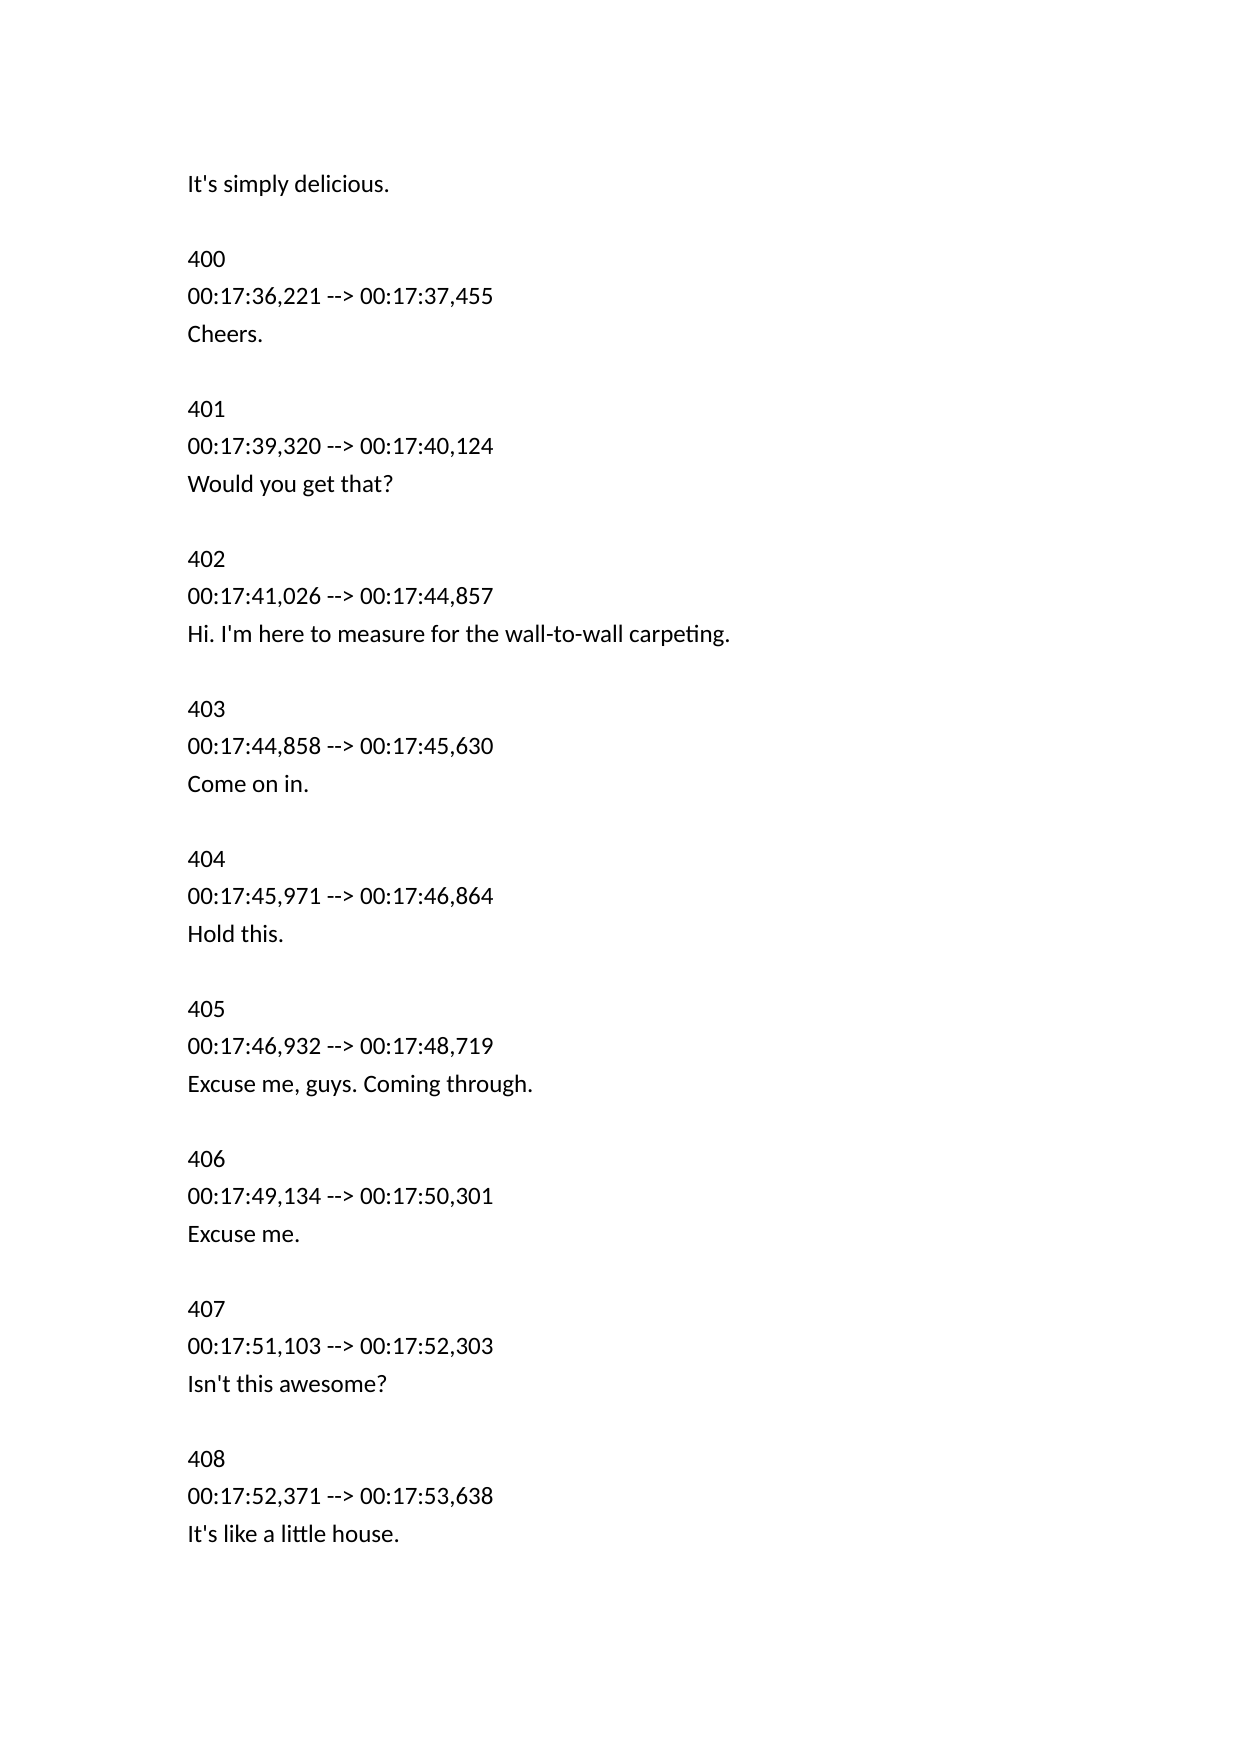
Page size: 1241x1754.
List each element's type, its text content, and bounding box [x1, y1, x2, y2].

text It's like a little house. [187, 1514, 1053, 1552]
text 401 [187, 389, 1053, 427]
text 405 [187, 989, 1053, 1027]
text 00:17:51,103 --> 00:17:52,303 [187, 1327, 1053, 1364]
text 400 [187, 239, 1053, 277]
text 402 [187, 539, 1053, 577]
text Come on in. [187, 764, 1053, 802]
text Hold this. [187, 914, 1053, 952]
text 00:17:49,134 --> 00:17:50,301 [187, 1177, 1053, 1214]
text Hi. I'm here to measure for the wall-to-wall carpeting. [187, 614, 1053, 652]
text 408 [187, 1439, 1053, 1477]
text 403 [187, 689, 1053, 727]
text 00:17:45,971 --> 00:17:46,864 [187, 877, 1053, 914]
text 407 [187, 1289, 1053, 1327]
text Excuse me, guys. Coming through. [187, 1064, 1053, 1102]
text 00:17:46,932 --> 00:17:48,719 [187, 1027, 1053, 1064]
text It's simply delicious. [187, 164, 1053, 202]
text 00:17:39,320 --> 00:17:40,124 [187, 427, 1053, 464]
text Isn't this awesome? [187, 1364, 1053, 1402]
text 00:17:41,026 --> 00:17:44,857 [187, 577, 1053, 614]
text 00:17:44,858 --> 00:17:45,630 [187, 727, 1053, 764]
text 406 [187, 1139, 1053, 1177]
text Cheers. [187, 314, 1053, 352]
text 404 [187, 839, 1053, 877]
text Excuse me. [187, 1214, 1053, 1252]
text Would you get that? [187, 464, 1053, 502]
text 00:17:52,371 --> 00:17:53,638 [187, 1477, 1053, 1514]
text 00:17:36,221 --> 00:17:37,455 [187, 277, 1053, 314]
